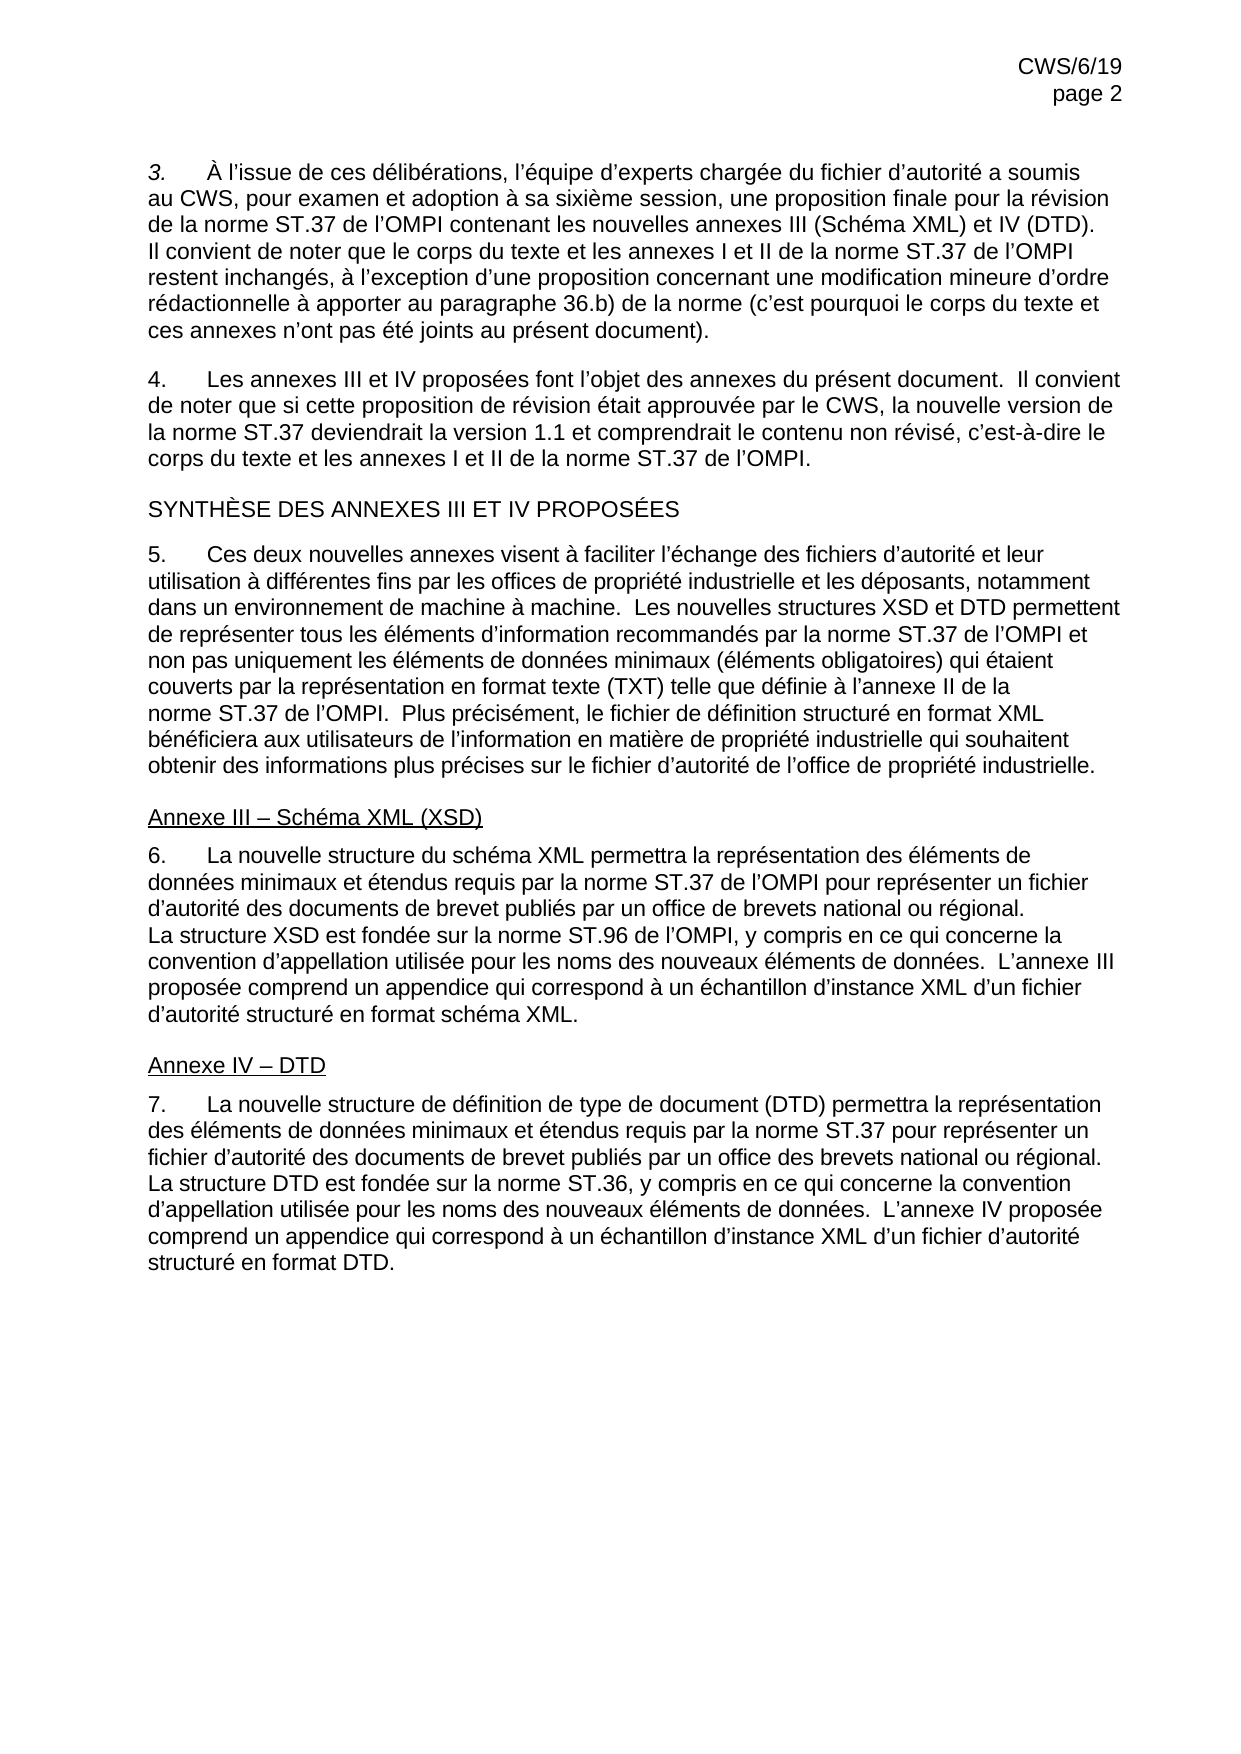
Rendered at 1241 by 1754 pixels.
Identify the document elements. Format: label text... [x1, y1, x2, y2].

subtitle Synthèse des annexes III et IV proposées [148, 496, 1122, 523]
text La nouvelle structure du schéma XML permettra la représentation des éléments de données minimaux et étendus requis par la norme ST.37 de l’OMPI pour représenter un fichier d’autorité des documents de brevet publiés par un office de brevets national ou régional. La structure XSD est fondée sur la norme ST.96 de l’OMPI, y compris en ce qui concerne la convention d’appellation utilisée pour les noms des nouveaux éléments de données. L’annexe III proposée comprend un appendice qui correspond à un échantillon d’instance XML d’un fichier d’autorité structuré en format schéma XML. [148, 842, 1122, 1027]
text Les annexes III et IV proposées font l’objet des annexes du présent document. Il convient de noter que si cette proposition de révision était approuvée par le CWS, la nouvelle version de la norme ST.37 deviendrait la version 1.1 et comprendrait le contenu non révisé, c’est-à-dire le corps du texte et les annexes I et II de la norme ST.37 de l’OMPI. [148, 366, 1122, 471]
text La nouvelle structure de définition de type de document (DTD) permettra la représentation des éléments de données minimaux et étendus requis par la norme ST.37 pour représenter un fichier d’autorité des documents de brevet publiés par un office des brevets national ou régional. La structure DTD est fondée sur la norme ST.36, y compris en ce qui concerne la convention d’appellation utilisée pour les noms des nouveaux éléments de données. L’annexe IV proposée comprend un appendice qui correspond à un échantillon d’instance XML d’un fichier d’autorité structuré en format DTD. [148, 1091, 1122, 1275]
subtitle Annexe III – Schéma XML (XSD) [148, 804, 1122, 830]
text À l’issue de ces délibérations, l’équipe d’experts chargée du fichier d’autorité a soumis au CWS, pour examen et adoption à sa sixième session, une proposition finale pour la révision de la norme ST.37 de l’OMPI contenant les nouvelles annexes III (Schéma XML) et IV (DTD). Il convient de noter que le corps du texte et les annexes I et II de la norme ST.37 de l’OMPI restent inchangés, à l’exception d’une proposition concernant une modification mineure d’ordre rédactionnelle à apporter au paragraphe 36.b) de la norme (c’est pourquoi le corps du texte et ces annexes n’ont pas été joints au présent document). [148, 158, 1122, 343]
subtitle Annexe IV – DTD [148, 1052, 1122, 1078]
text Ces deux nouvelles annexes visent à faciliter l’échange des fichiers d’autorité et leur utilisation à différentes fins par les offices de propriété industrielle et les déposants, notamment dans un environnement de machine à machine. Les nouvelles structures XSD et DTD permettent de représenter tous les éléments d’information recommandés par la norme ST.37 de l’OMPI et non pas uniquement les éléments de données minimaux (éléments obligatoires) qui étaient couverts par la représentation en format texte (TXT) telle que définie à l’annexe II de la norme ST.37 de l’OMPI. Plus précisément, le fichier de définition structuré en format XML bénéficiera aux utilisateurs de l’information en matière de propriété industrielle qui souhaitent obtenir des informations plus précises sur le fichier d’autorité de l’office de propriété industrielle. [148, 541, 1122, 779]
